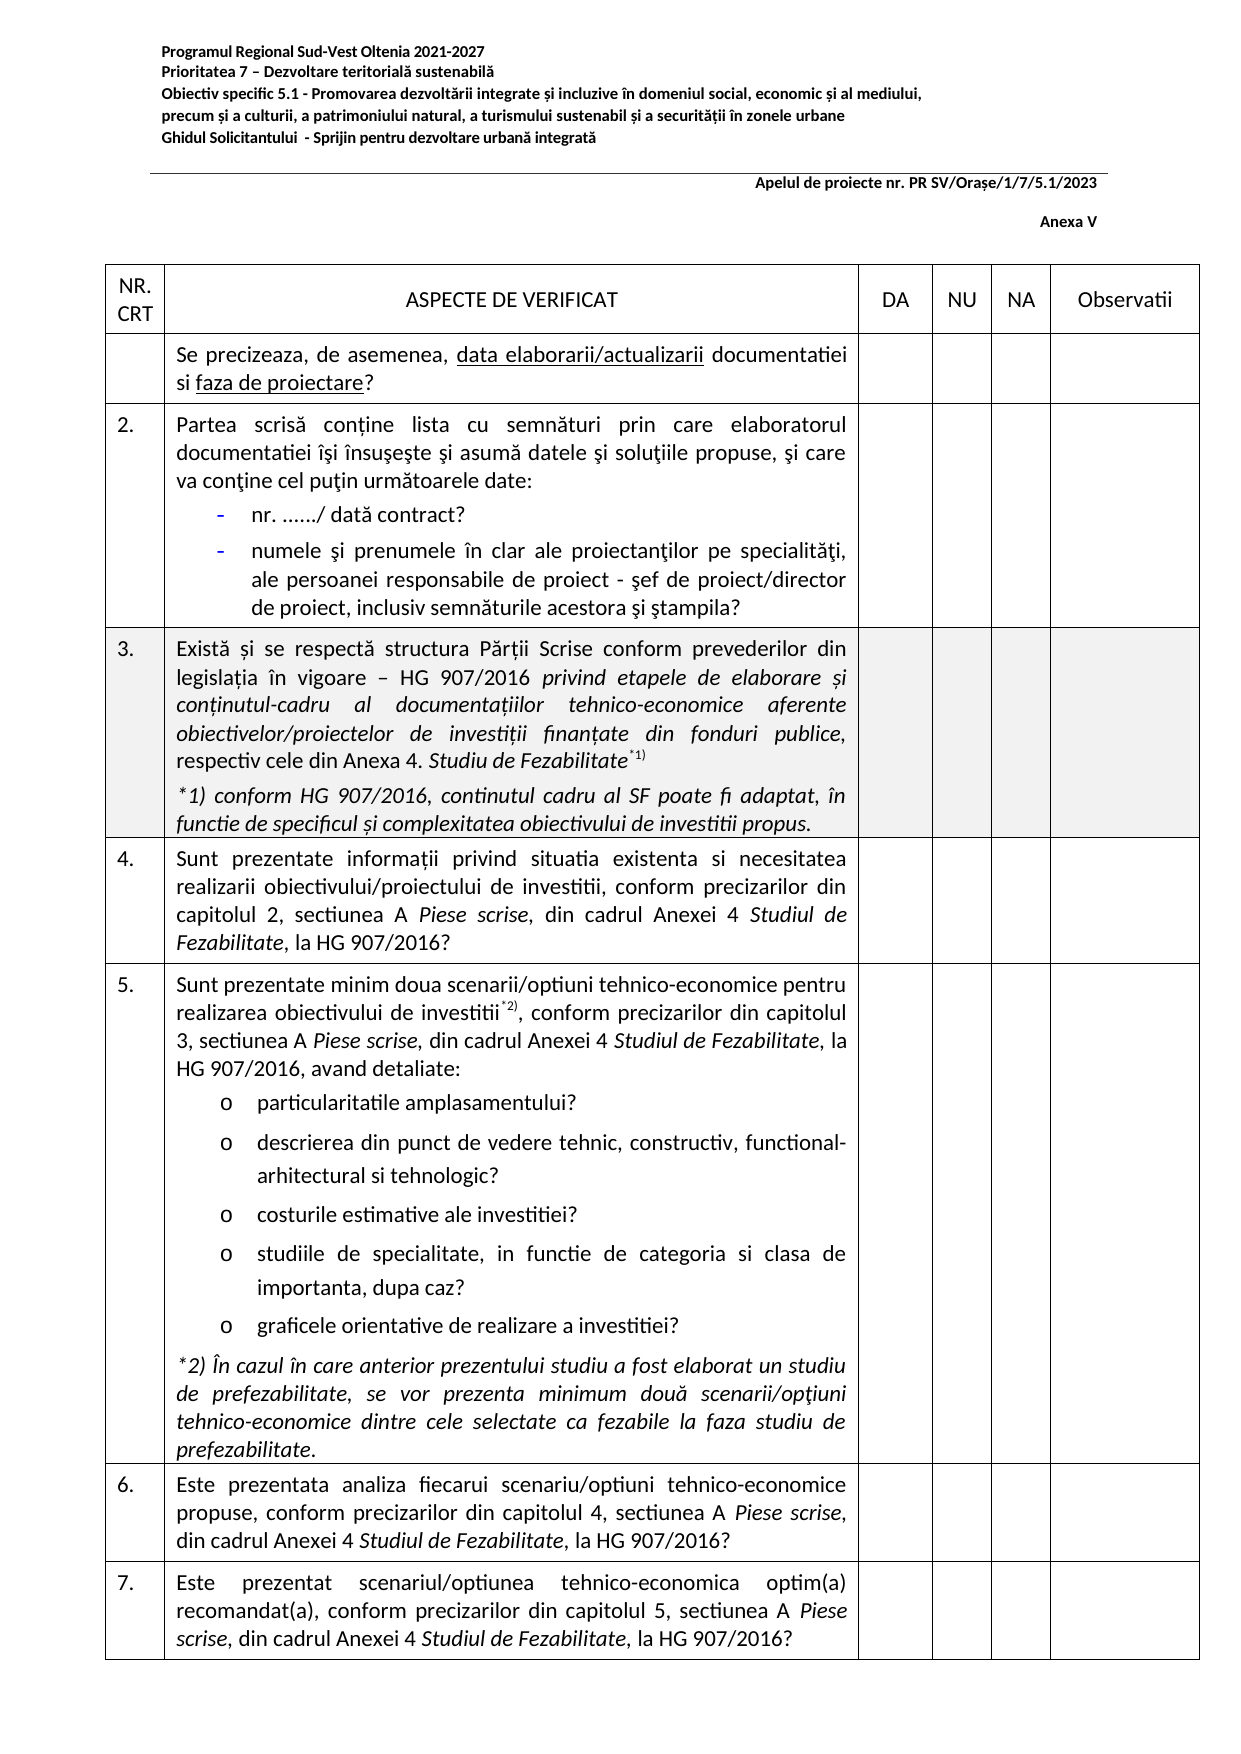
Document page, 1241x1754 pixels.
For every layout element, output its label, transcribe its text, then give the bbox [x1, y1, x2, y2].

table_cell [933, 404, 991, 627]
table_cell [992, 334, 1050, 403]
table_header Observatii [1051, 265, 1199, 333]
table_cell [1051, 964, 1199, 1463]
table_cell Este prezentat scenariul/optiunea tehnico-economica optim(a) recomandat(a), conform precizarilor din capitolul 5, sectiunea A Piese scrise, din cadrul Anexei 4 Studiul de Fezabilitate, la HG 907/2016? [165, 1562, 858, 1658]
table_cell [1051, 628, 1199, 837]
table_cell [1051, 838, 1199, 963]
table_cell [992, 1562, 1050, 1658]
table_cell [1051, 1562, 1199, 1658]
table_cell [106, 334, 164, 403]
table_header NA [992, 265, 1050, 333]
table_cell [933, 628, 991, 837]
table_header NU [933, 265, 991, 333]
table_cell [992, 628, 1050, 837]
table_cell [859, 964, 932, 1463]
table_cell [106, 1562, 164, 1658]
table_cell [1051, 404, 1199, 627]
table_cell [992, 404, 1050, 627]
table_cell [859, 838, 932, 963]
table_cell [859, 628, 932, 837]
table_cell Partea scrisă conține lista cu semnături prin care elaboratorul documentatiei îşi însuşeşte şi asumă datele şi soluţiile propuse, şi care va conţine cel puţin următoarele date: nr. ....../ dată contract? numele şi prenumele în clar ale proiectanţilor pe specialităţi, ale persoanei responsabile de proiect - şef de proiect/director de proiect, inclusiv semnăturile acestora şi ştampila? [165, 404, 858, 627]
table_cell [106, 404, 164, 627]
table_cell [859, 1562, 932, 1658]
table_cell [106, 628, 164, 837]
table_cell [933, 1464, 991, 1561]
table_cell [1051, 1464, 1199, 1561]
table_cell Sunt prezentate minim doua scenarii/optiuni tehnico-economice pentru realizarea obiectivului de investitii*2), conform precizarilor din capitolul 3, sectiunea A Piese scrise, din cadrul Anexei 4 Studiul de Fezabilitate, la HG 907/2016, avand detaliate: particularitatile amplasamentului? descrierea din punct de vedere tehnic, constructiv, functional-arhitectural si tehnologic? costurile estimative ale investitiei? studiile de specialitate, in functie de categoria si clasa de importanta, dupa caz? graficele orientative de realizare a investitiei? *2) În cazul în care anterior prezentului studiu a fost elaborat un studiu de prefezabilitate, se vor prezenta minimum două scenarii/opţiuni tehnico-economice dintre cele selectate ca fezabile la faza studiu de prefezabilitate. [165, 964, 858, 1463]
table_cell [165, 334, 858, 403]
table_cell [859, 334, 932, 403]
table_header DA [859, 265, 932, 333]
table_cell [992, 838, 1050, 963]
table_header NR. CRT [106, 265, 164, 333]
table_cell [933, 838, 991, 963]
table_cell [933, 964, 991, 1463]
table_cell Sunt prezentate informații privind situatia existenta si necesitatea realizarii obiectivului/proiectului de investitii, conform precizarilor din capitolul 2, sectiunea A Piese scrise, din cadrul Anexei 4 Studiul de Fezabilitate, la HG 907/2016? [165, 838, 858, 963]
table_cell [992, 964, 1050, 1463]
table_cell [859, 404, 932, 627]
table_cell [106, 838, 164, 963]
table_cell [106, 1464, 164, 1561]
table_cell Există și se respectă structura Părții Scrise conform prevederilor din legislația în vigoare – HG 907/2016 privind etapele de elaborare şi conţinutul-cadru al documentaţiilor tehnico-economice aferente obiectivelor/proiectelor de investiţii finanţate din fonduri publice, respectiv cele din Anexa 4. Studiu de Fezabilitate*1) *1) conform HG 907/2016, continutul cadru al SF poate fi adaptat, în functie de specificul și complexitatea obiectivului de investitii propus. [165, 628, 858, 837]
table_cell [106, 964, 164, 1463]
table_cell [859, 1464, 932, 1561]
table_cell Este prezentata analiza fiecarui scenariu/optiuni tehnico-economice propuse, conform precizarilor din capitolul 4, sectiunea A Piese scrise, din cadrul Anexei 4 Studiul de Fezabilitate, la HG 907/2016? [165, 1464, 858, 1561]
table_cell [992, 1464, 1050, 1561]
table_cell [1051, 334, 1199, 403]
table_header ASPECTE DE VERIFICAT [165, 265, 858, 333]
table_cell [933, 334, 991, 403]
table_cell [933, 1562, 991, 1658]
